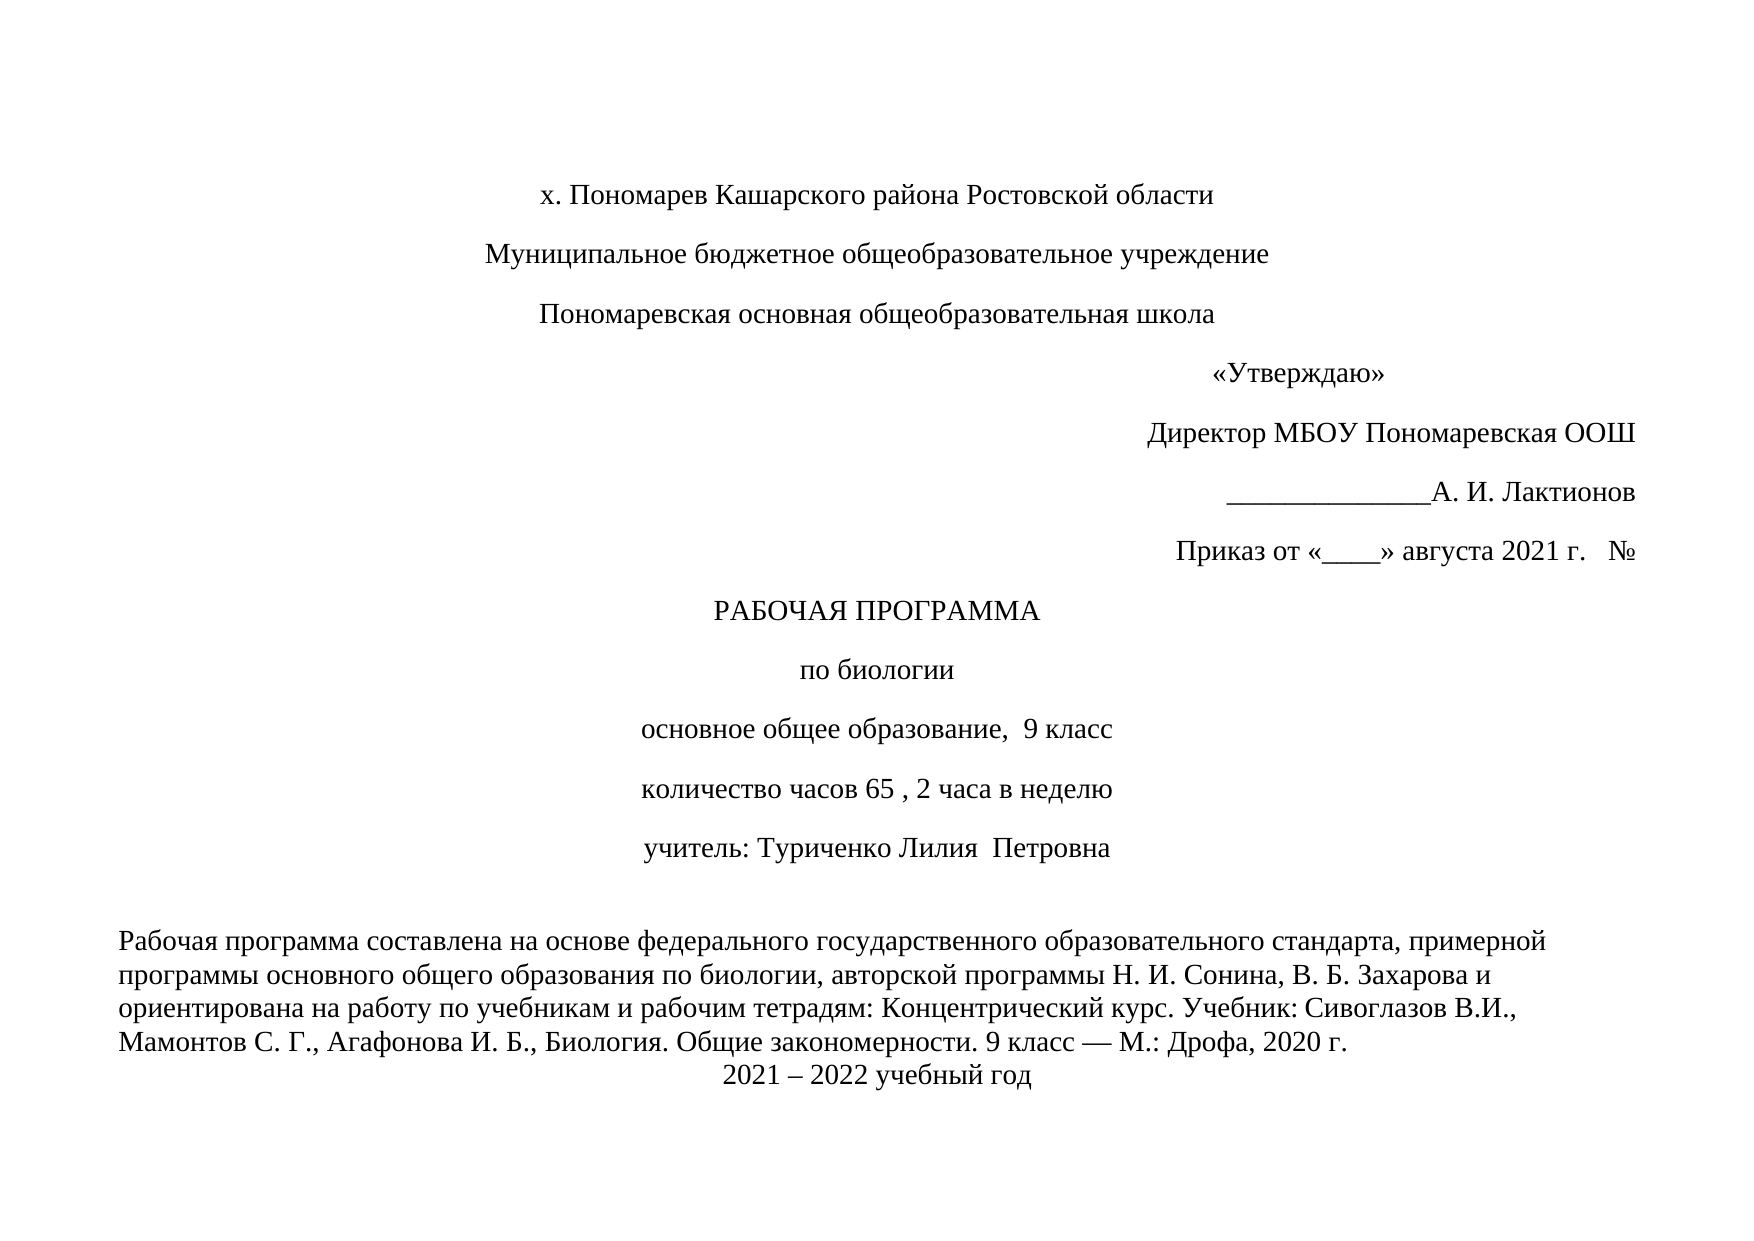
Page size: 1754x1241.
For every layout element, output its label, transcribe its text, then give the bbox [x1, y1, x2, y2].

text Пономаревская основная общеобразовательная школа [118, 296, 1636, 329]
text ______________А. И. Лактионов [118, 474, 1636, 508]
text основное общее образование, 9 класс [118, 712, 1636, 745]
text х. Пономарев Кашарского района Ростовской области [118, 177, 1636, 211]
text 2021 – 2022 учебный год [118, 1057, 1636, 1091]
text учитель: Туриченко Лилия Петровна [118, 830, 1636, 864]
text «Утверждаю» [118, 355, 1636, 389]
text РАБОЧАЯ ПРОГРАММА [118, 593, 1636, 626]
text Директор МБОУ Пономаревская ООШ [118, 415, 1636, 448]
text Муниципальное бюджетное общеобразовательное учреждение [118, 237, 1636, 270]
text количество часов 65 , 2 часа в неделю [118, 771, 1636, 804]
text Рабочая программа составлена на основе федерального государственного образовательного стандарта, примерной программы основного общего образования по биологии, авторской программы Н. И. Сонина, В. Б. Захарова и ориентирована на работу по учебникам и рабочим тетрадям: Концентрический курс. Учебник: Сивоглазов В.И., Мамонтов С. Г., Агафонова И. Б., Биология. Общие закономерности. 9 класс — М.: Дрофа, 2020 г. [118, 923, 1636, 1057]
text Приказ от «____» августа 2021 г. № [118, 533, 1636, 567]
text по биологии [118, 652, 1636, 686]
